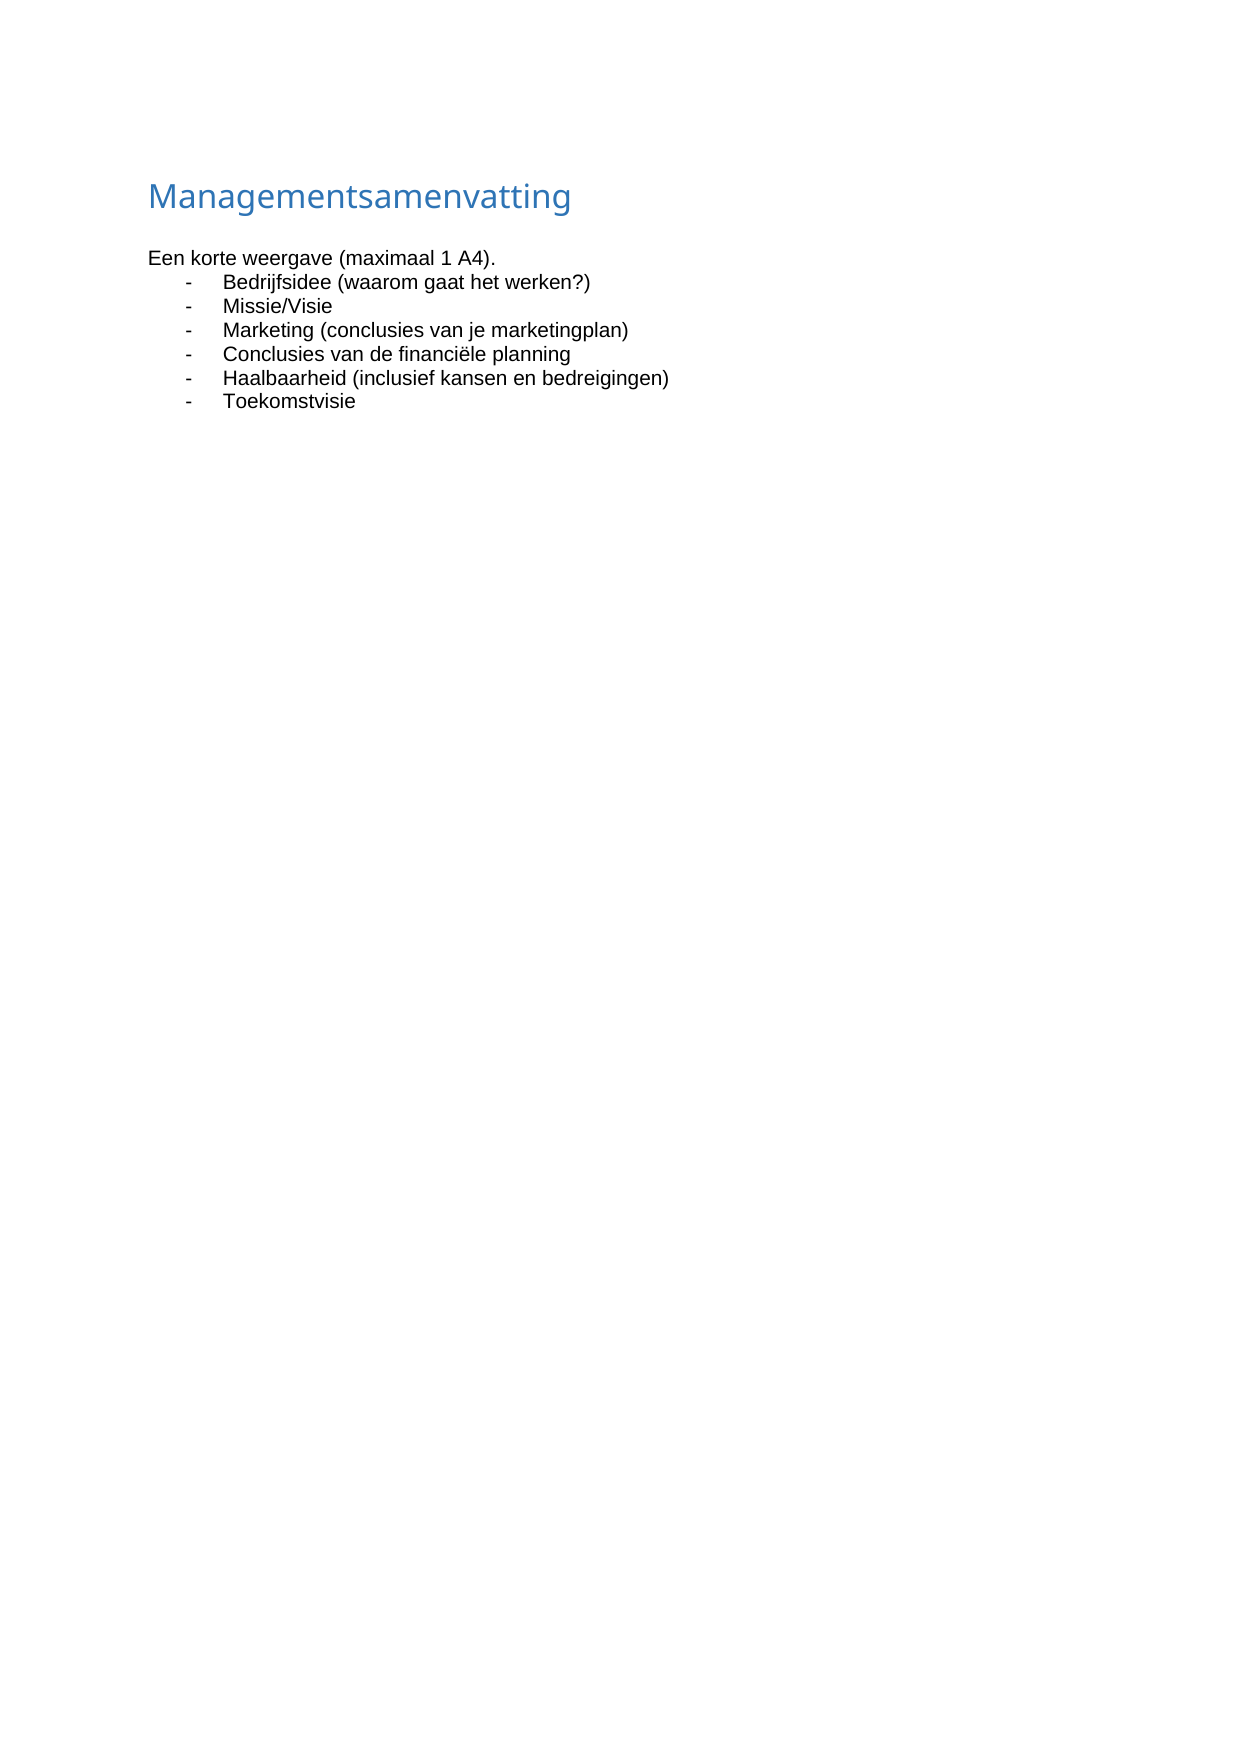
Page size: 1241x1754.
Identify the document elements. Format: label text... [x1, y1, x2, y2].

list Missie/Visie [185, 293, 1093, 317]
list Marketing (conclusies van je marketingplan) [185, 317, 1093, 341]
list Conclusies van de financiële planning [185, 341, 1093, 365]
list Bedrijfsidee (waarom gaat het werken?) [185, 269, 1093, 293]
list Toekomstvisie [185, 389, 1093, 413]
list Haalbaarheid (inclusief kansen en bedreigingen) [185, 365, 1093, 389]
text Een korte weergave (maximaal 1 A4). [148, 246, 1093, 269]
subtitle Managementsamenvatting [148, 173, 1093, 218]
